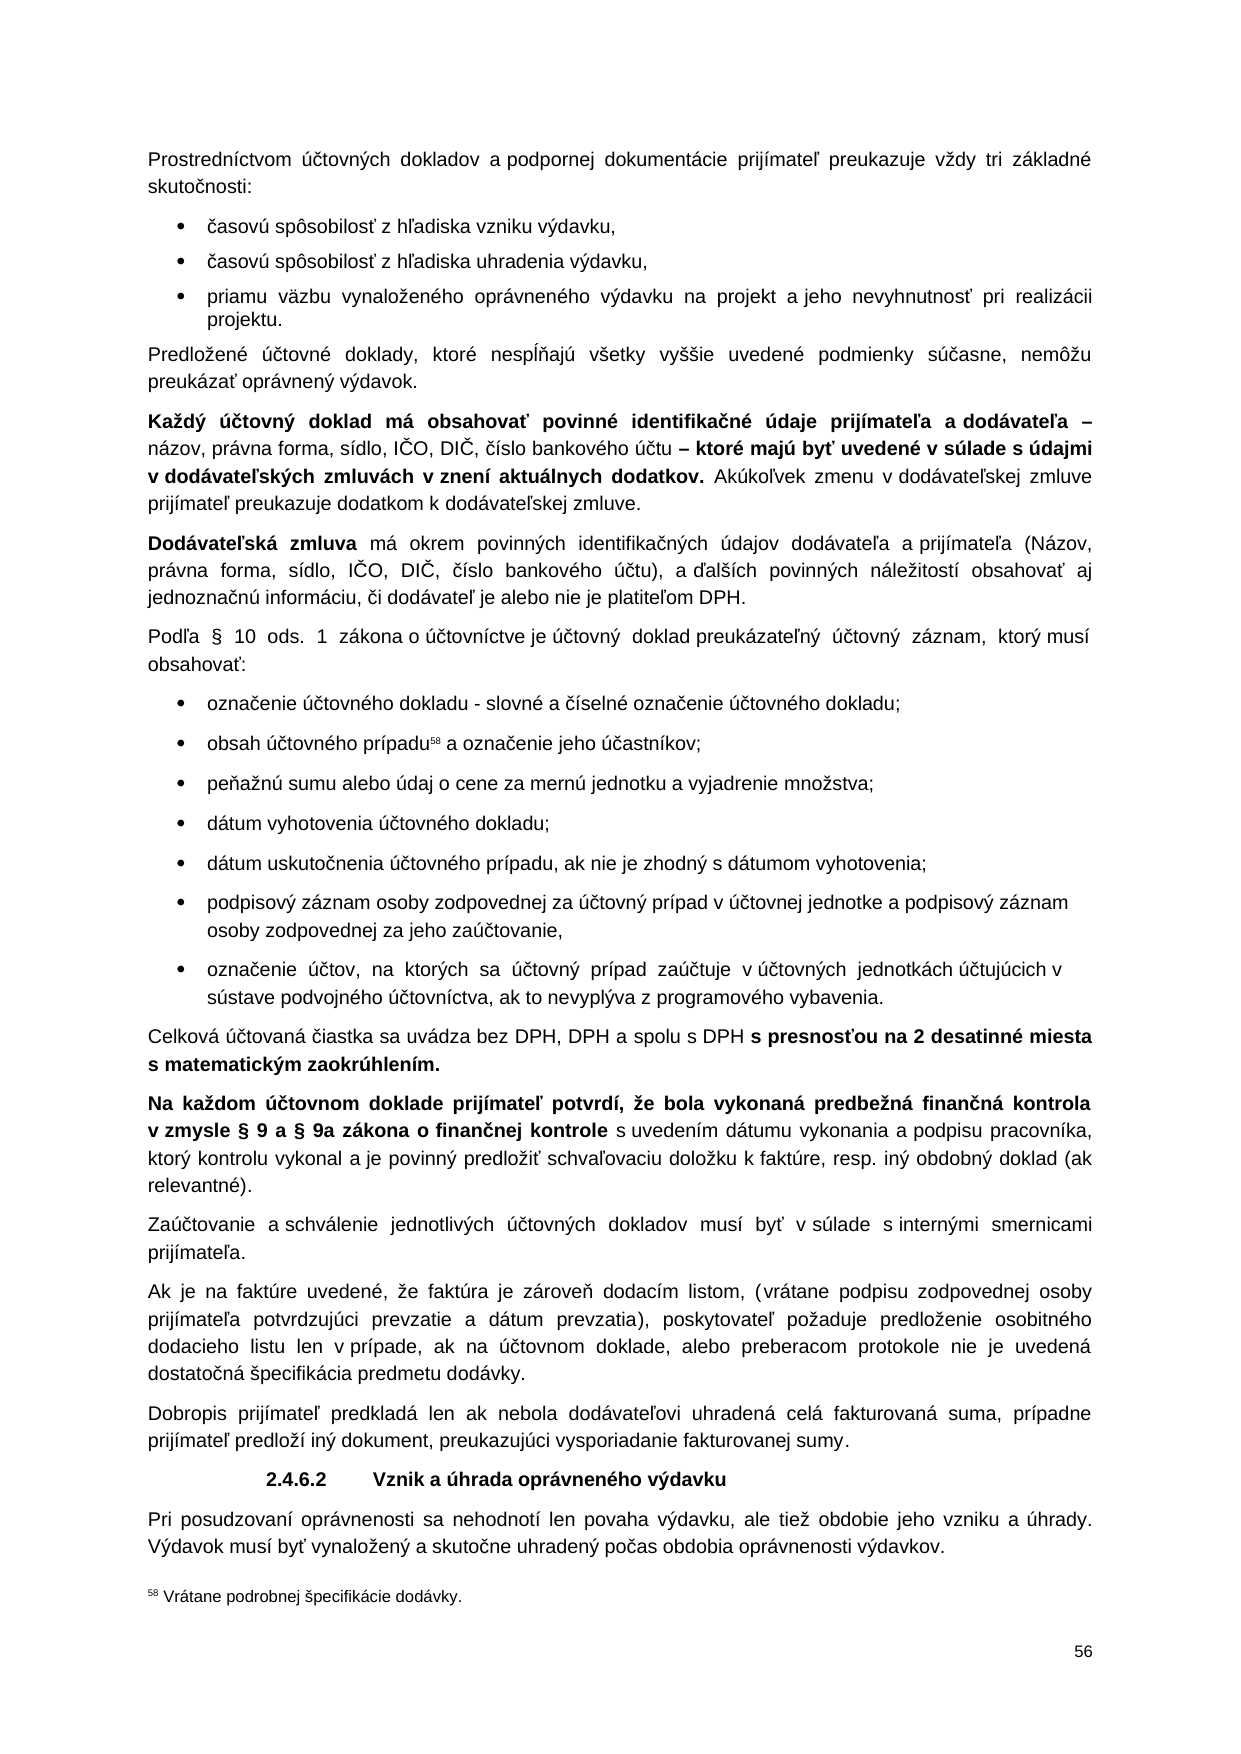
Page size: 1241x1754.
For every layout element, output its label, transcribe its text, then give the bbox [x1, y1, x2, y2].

text Dodávateľská zmluva má okrem povinných identifikačných údajov dodávateľa a prijímateľa (Názov, právna forma, sídlo, IČO, DIČ, číslo bankového účtu), a ďalších povinných náležitostí obsahovať aj jednoznačnú informáciu, či dodávateľ je alebo nie je platiteľom DPH. [148, 531, 1092, 608]
subtitle Vznik a úhrada oprávneného výdavku [266, 1468, 1092, 1491]
text Podľa § 10 ods. 1 zákona o účtovníctve je účtovný doklad preukázateľný účtovný záznam, ktorý musí obsahovať: [148, 625, 1092, 675]
text označenie účtov, na ktorých sa účtovný prípad zaúčtuje v účtovných jednotkách účtujúcich v sústave podvojného účtovníctva, ak to nevyplýva z programového vybavenia. [177, 958, 1092, 1008]
text Každý účtovný doklad má obsahovať povinné identifikačné údaje prijímateľa a dodávateľa – názov, právna forma, sídlo, IČO, DIČ, číslo bankového účtu – ktoré majú byť uvedené v súlade s údajmi v dodávateľských zmluvách v znení aktuálnych dodatkov. Akúkoľvek zmenu v dodávateľskej zmluve prijímateľ preukazuje dodatkom k dodávateľskej zmluve. [148, 410, 1092, 514]
text časovú spôsobilosť z hľadiska vzniku výdavku, [177, 214, 1092, 237]
text priamu väzbu vynaloženého oprávneného výdavku na projekt a jeho nevyhnutnosť pri realizácii projektu. [177, 285, 1092, 331]
text peňažnú sumu alebo údaj o cene za mernú jednotku a vyjadrenie množstva; [177, 772, 1092, 795]
text Pri posudzovaní oprávnenosti sa nehodnotí len povaha výdavku, ale tiež obdobie jeho vzniku a úhrady. Výdavok musí byť vynaložený a skutočne uhradený počas obdobia oprávnenosti výdavkov. [148, 1508, 1092, 1558]
text dátum vyhotovenia účtovného dokladu; [177, 812, 1092, 834]
text dátum uskutočnenia účtovného prípadu, ak nie je zhodný s dátumom vyhotovenia; [177, 851, 1092, 874]
text Celková účtovaná čiastka sa uvádza bez DPH, DPH a spolu s DPH s presnosťou na 2 desatinné miesta s matematickým zaokrúhlením. [148, 1025, 1092, 1075]
text Ak je na faktúre uvedené, že faktúra je zároveň dodacím listom, (vrátane podpisu zodpovednej osoby prijímateľa potvrdzujúci prevzatie a dátum prevzatia), poskytovateľ požaduje predloženie osobitného dodacieho listu len v prípade, ak na účtovnom doklade, alebo preberacom protokole nie je uvedená dostatočná špecifikácia predmetu dodávky. [148, 1280, 1092, 1384]
text podpisový záznam osoby zodpovednej za účtovný prípad v účtovnej jednotke a podpisový záznam osoby zodpovednej za jeho zaúčtovanie, [177, 891, 1092, 941]
text Dobropis prijímateľ predkladá len ak nebola dodávateľovi uhradená celá fakturovaná suma, prípadne prijímateľ predloží iný dokument, preukazujúci vysporiadanie fakturovanej sumy. [148, 1401, 1092, 1451]
text označenie účtovného dokladu - slovné a číselné označenie účtovného dokladu; [177, 692, 1092, 715]
text Predložené účtovné doklady, ktoré nespĺňajú všetky vyššie uvedené podmienky súčasne, nemôžu preukázať oprávnený výdavok. [148, 343, 1092, 393]
text časovú spôsobilosť z hľadiska uhradenia výdavku, [177, 250, 1092, 273]
text Zaúčtovanie a schválenie jednotlivých účtovných dokladov musí byť v súlade s internými smernicami prijímateľa. [148, 1213, 1092, 1263]
text obsah účtovného prípadu a označenie jeho účastníkov; [177, 732, 1092, 755]
text Na každom účtovnom doklade prijímateľ potvrdí, že bola vykonaná predbežná finančná kontrola v zmysle § 9 a § 9a zákona o finančnej kontrole s uvedením dátumu vykonania a podpisu pracovníka, ktorý kontrolu vykonal a je povinný predložiť schvaľovaciu doložku k faktúre, resp. iný obdobný doklad (ak relevantné). [148, 1092, 1092, 1196]
text Prostredníctvom účtovných dokladov a podpornej dokumentácie prijímateľ preukazuje vždy tri základné skutočnosti: [148, 148, 1092, 198]
